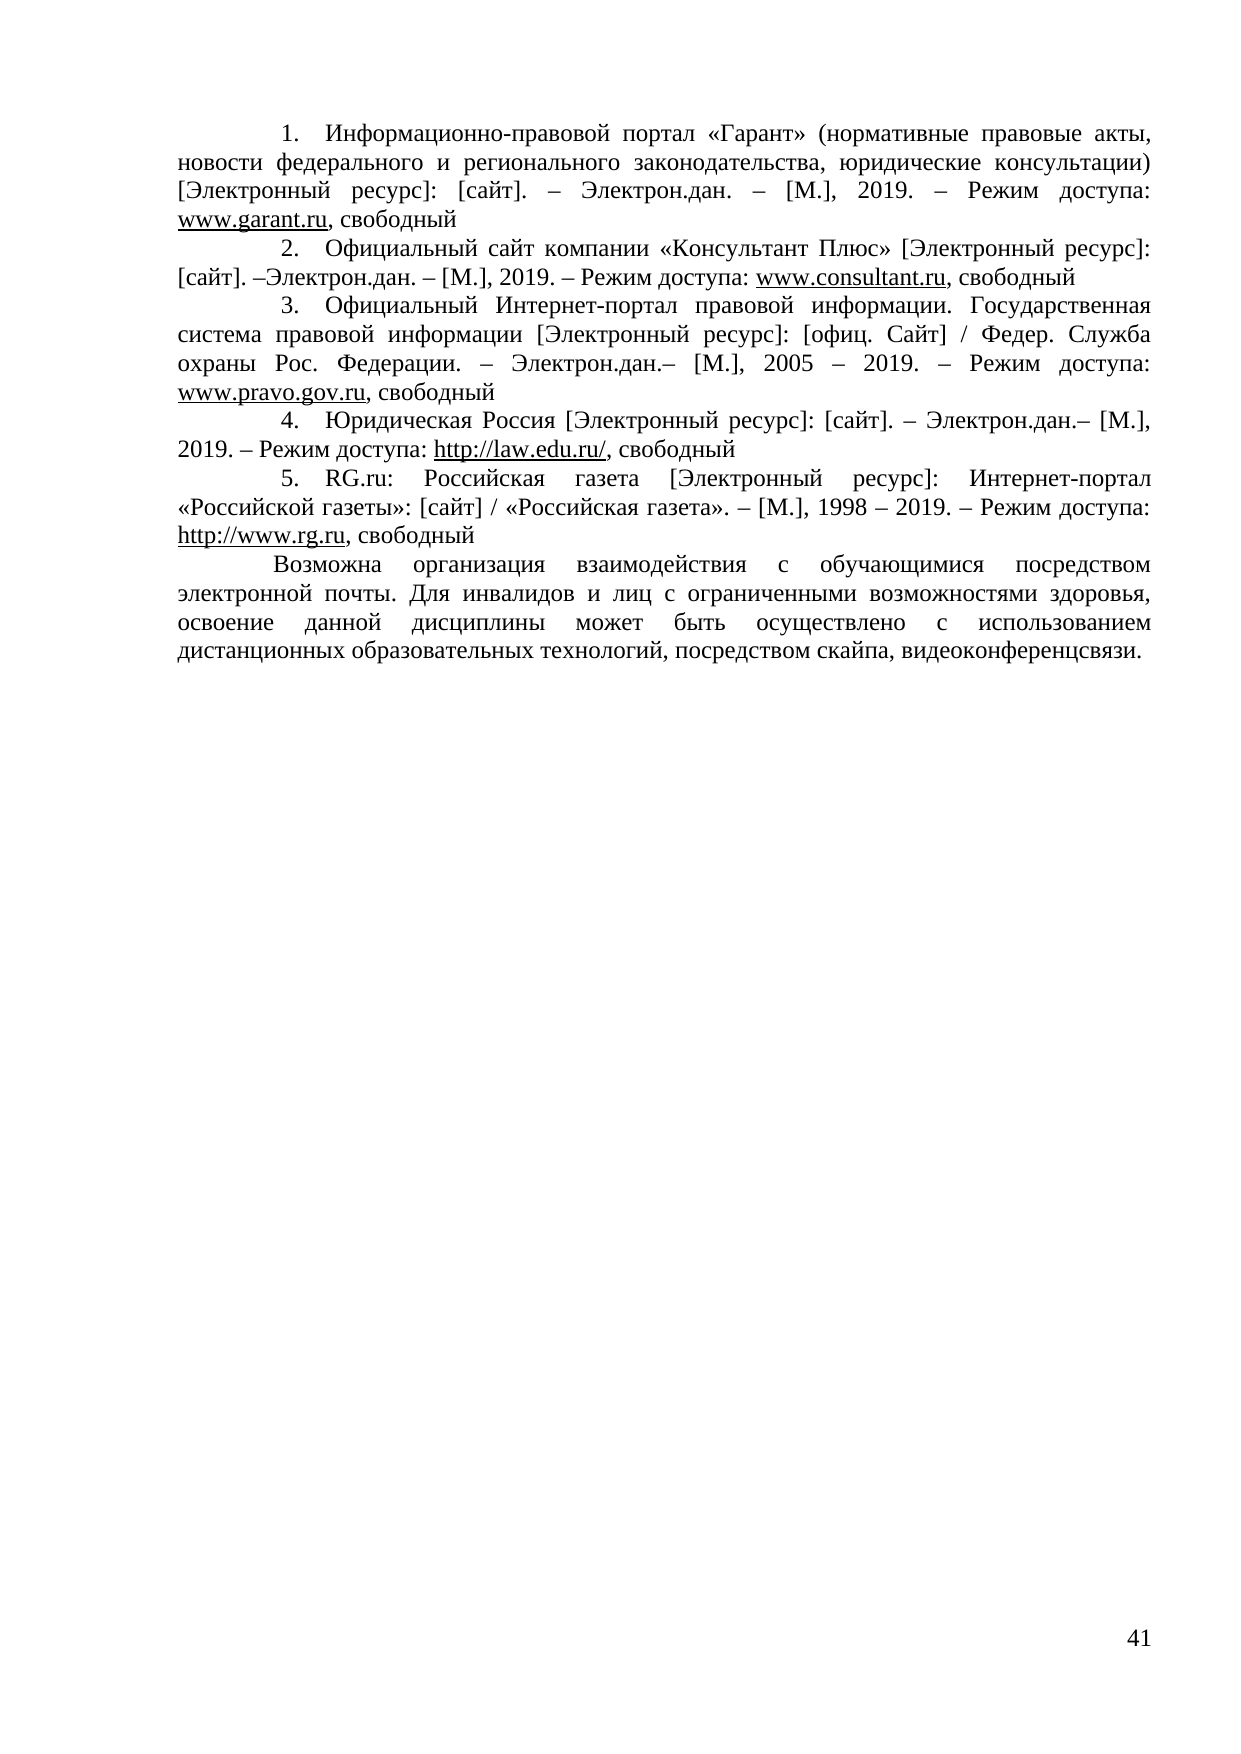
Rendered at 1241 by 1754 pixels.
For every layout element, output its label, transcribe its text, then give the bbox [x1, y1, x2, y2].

text Возможна организация взаимодействия с обучающимися посредством электронной почты. Для инвалидов и лиц с ограниченными возможностями здоровья, освоение данной дисциплины может быть осуществлено с использованием дистанционных образовательных технологий, посредством скайпа, видеоконференцсвязи. [177, 549, 1152, 664]
list Официальный сайт компании «Консультант Плюс» [Электронный ресурс]: [cайт]. –Электрон.дан. – [М.], 2019. – Режим доступа: www.consultant.ru, свободный [177, 233, 1152, 291]
list RG.ru: Российская газета [Электронный ресурс]: Интернет-портал «Российской газеты»: [сайт] / «Российская газета». – [М.], 1998 – 2019. – Режим доступа: http://www.rg.ru, свободный [177, 463, 1152, 549]
list Информационно-правовой портал «Гарант» (нормативные правовые акты, новости федерального и регионального законодательства, юридические консультации) [Электронный ресурс]: [cайт]. – Электрон.дан. – [М.], 2019. – Режим доступа: www.garant.ru, свободный [177, 118, 1152, 233]
list Юридическая Россия [Электронный ресурс]: [сайт]. – Электрон.дан.– [М.], 2019. – Режим доступа: http://law.edu.ru/, свободный [177, 406, 1152, 463]
list Официальный Интернет-портал правовой информации. Государственная система правовой информации [Электронный ресурс]: [офиц. Cайт] / Федер. Служба охраны Рос. Федерации. – Электрон.дан.– [М.], 2005 – 2019. – Режим доступа: www.pravo.gov.ru, свободный [177, 291, 1152, 406]
